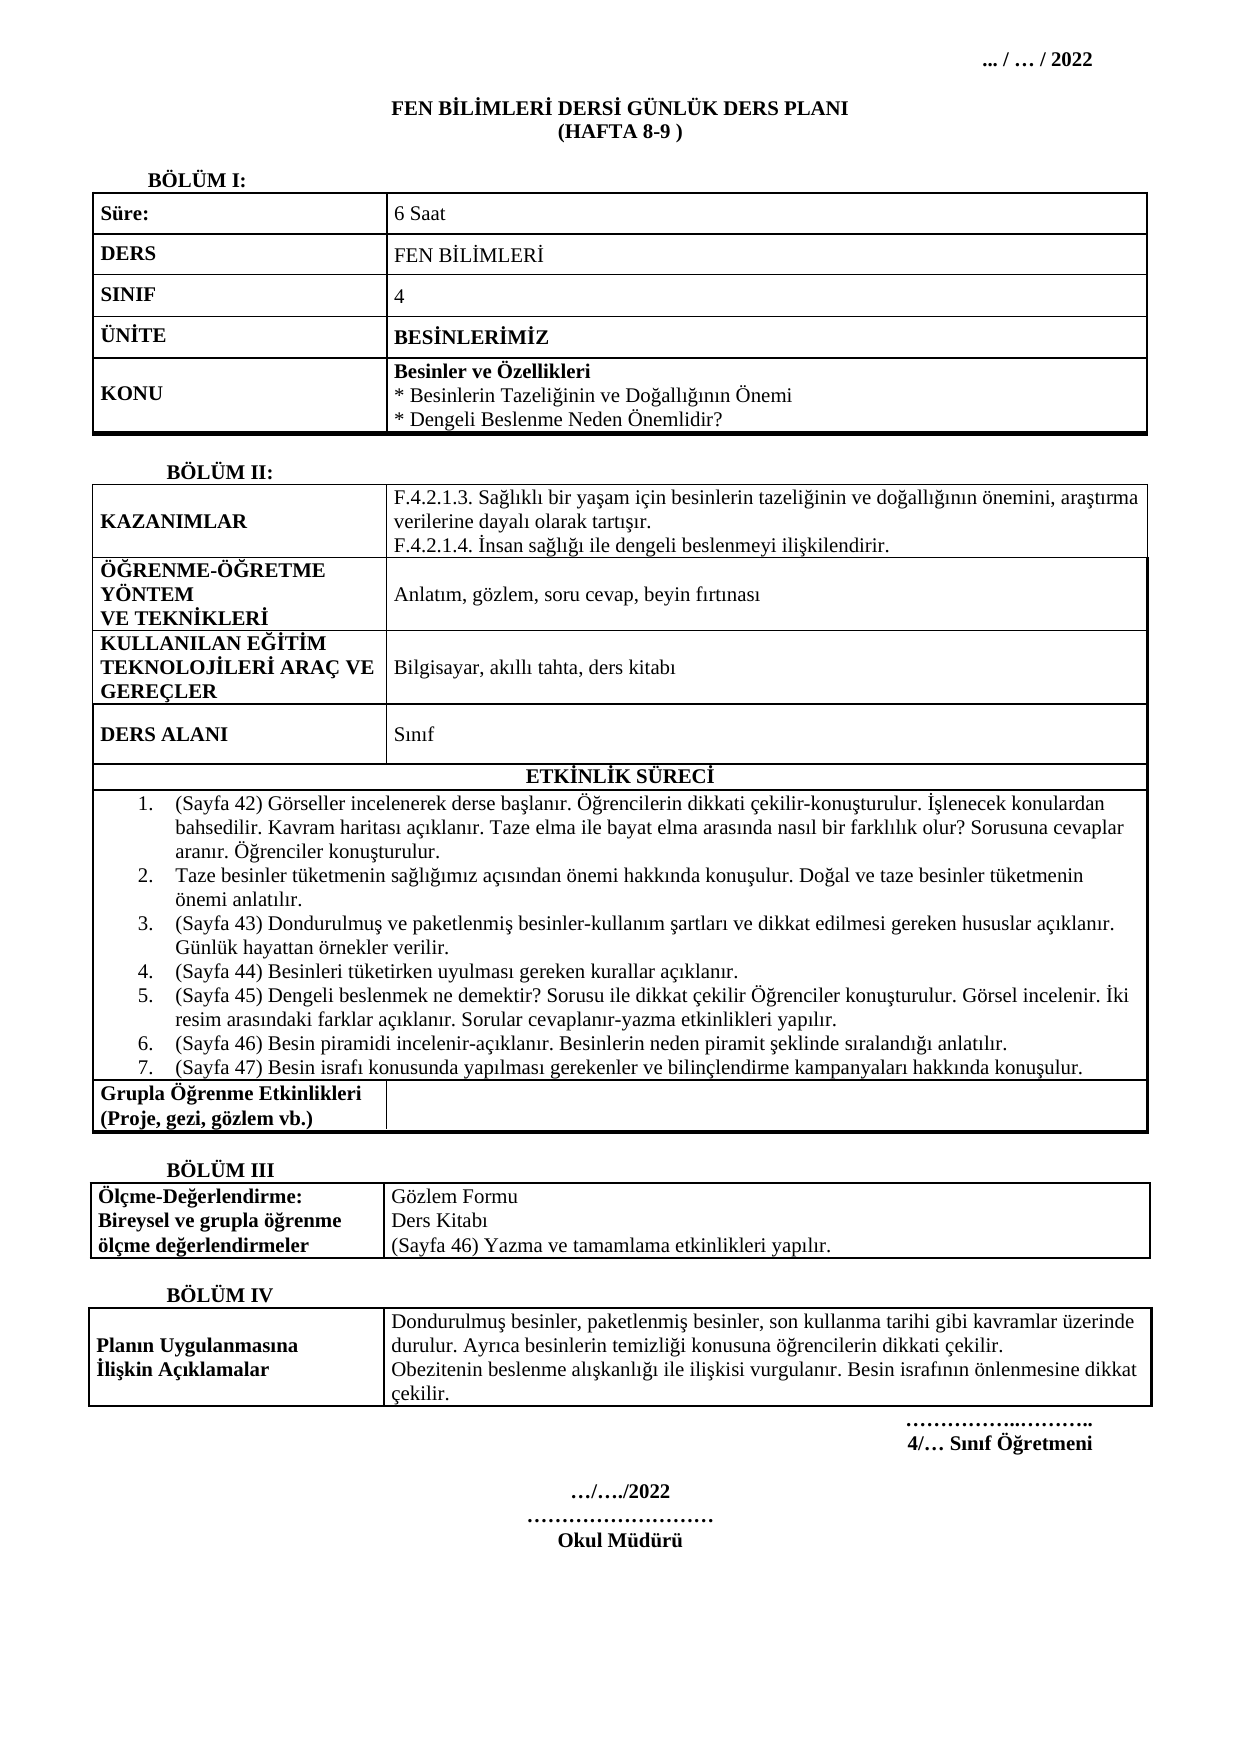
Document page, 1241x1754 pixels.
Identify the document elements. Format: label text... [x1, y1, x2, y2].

table_header F.4.2.1.3. Sağlıklı bir yaşam için besinlerin tazeliğinin ve doğallığının önemini, araştırma verilerine dayalı olarak tartışır. F.4.2.1.4. İnsan sağlığı ile dengeli beslenmeyi ilişkilendirir. [387, 485, 1147, 557]
subtitle BÖLÜM III [148, 1158, 1092, 1182]
table_cell KULLANILAN EĞİTİM TEKNOLOJİLERİ ARAÇ VE GEREÇLER [93, 631, 386, 703]
text ... / … / 2022 [148, 47, 1092, 71]
text …/…./2022 [148, 1479, 1092, 1503]
table_cell FEN BİLİMLERİ [388, 235, 1146, 274]
text 4/… Sınıf Öğretmeni [148, 1431, 1092, 1455]
table_cell Grupla Öğrenme Etkinlikleri (Proje, gezi, gözlem vb.) [94, 1081, 386, 1129]
table_cell Bilgisayar, akıllı tahta, ders kitabı [387, 631, 1146, 703]
text ……………..……….. [148, 1407, 1092, 1431]
table_header Planın Uygulanmasına İlişkin Açıklamalar [90, 1309, 383, 1405]
text Okul Müdürü [148, 1527, 1092, 1552]
subtitle BÖLÜM IV [148, 1283, 1092, 1307]
text BÖLÜM I: [148, 168, 1092, 192]
table_cell [387, 1081, 1146, 1129]
text (HAFTA 8-9 ) [148, 119, 1092, 143]
table_cell DERS [94, 235, 386, 274]
table_cell ETKİNLİK SÜRECİ [94, 765, 1146, 788]
table_cell 4 [388, 275, 1146, 316]
table_header Süre: [94, 194, 386, 233]
table_cell DERS ALANI [94, 705, 386, 763]
text FEN BİLİMLERİ DERSİ GÜNLÜK DERS PLANI [148, 95, 1092, 119]
table_cell (Sayfa 42) Görseller incelenerek derse başlanır. Öğrencilerin dikkati çekilir-konuşturulur. İşlenecek konulardan bahsedilir. Kavram haritası açıklanır. Taze elma ile bayat elma arasında nasıl bir farklılık olur? Sorusuna cevaplar aranır. Öğrenciler konuşturulur. Taze besinler tüketmenin sağlığımız açısından önemi hakkında konuşulur. Doğal ve taze besinler tüketmenin önemi anlatılır. (Sayfa 43) Dondurulmuş ve paketlenmiş besinler-kullanım şartları ve dikkat edilmesi gereken hususlar açıklanır. Günlük hayattan örnekler verilir. (Sayfa 44) Besinleri tüketirken uyulması gereken kurallar açıklanır. (Sayfa 45) Dengeli beslenmek ne demektir? Sorusu ile dikkat çekilir Öğrenciler konuşturulur. Görsel incelenir. İki resim arasındaki farklar açıklanır. Sorular cevaplanır-yazma etkinlikleri yapılır. (Sayfa 46) Besin piramidi incelenir-açıklanır. Besinlerin neden piramit şeklinde sıralandığı anlatılır. (Sayfa 47) Besin israfı konusunda yapılması gerekenler ve bilinçlendirme kampanyaları hakkında konuşulur. [94, 791, 1146, 1079]
table_cell SINIF [94, 275, 386, 316]
table_header Dondurulmuş besinler, paketlenmiş besinler, son kullanma tarihi gibi kavramlar üzerinde durulur. Ayrıca besinlerin temizliği konusuna öğrencilerin dikkati çekilir. Obezitenin beslenme alışkanlığı ile ilişkisi vurgulanır. Besin israfının önlenmesine dikkat çekilir. [385, 1309, 1150, 1405]
table_cell KONU [94, 359, 386, 431]
table_header Gözlem Formu Ders Kitabı (Sayfa 46) Yazma ve tamamlama etkinlikleri yapılır. [385, 1184, 1149, 1257]
table_cell BESİNLERİMİZ [388, 317, 1146, 357]
text BÖLÜM II: [148, 459, 1092, 484]
table_cell Besinler ve Özellikleri * Besinlerin Tazeliğinin ve Doğallığının Önemi * Dengeli Beslenme Neden Önemlidir? [388, 359, 1146, 431]
table_header KAZANIMLAR [93, 485, 386, 557]
table_header Ölçme-Değerlendirme: Bireysel ve grupla öğrenme ölçme değerlendirmeler [92, 1184, 383, 1257]
table_header 6 Saat [388, 194, 1146, 233]
text ……………………… [148, 1503, 1092, 1527]
table_cell ÖĞRENME-ÖĞRETME YÖNTEM VE TEKNİKLERİ [93, 558, 386, 630]
table_cell Sınıf [387, 705, 1146, 763]
table_cell Anlatım, gözlem, soru cevap, beyin fırtınası [387, 558, 1146, 630]
table_cell ÜNİTE [94, 317, 386, 357]
